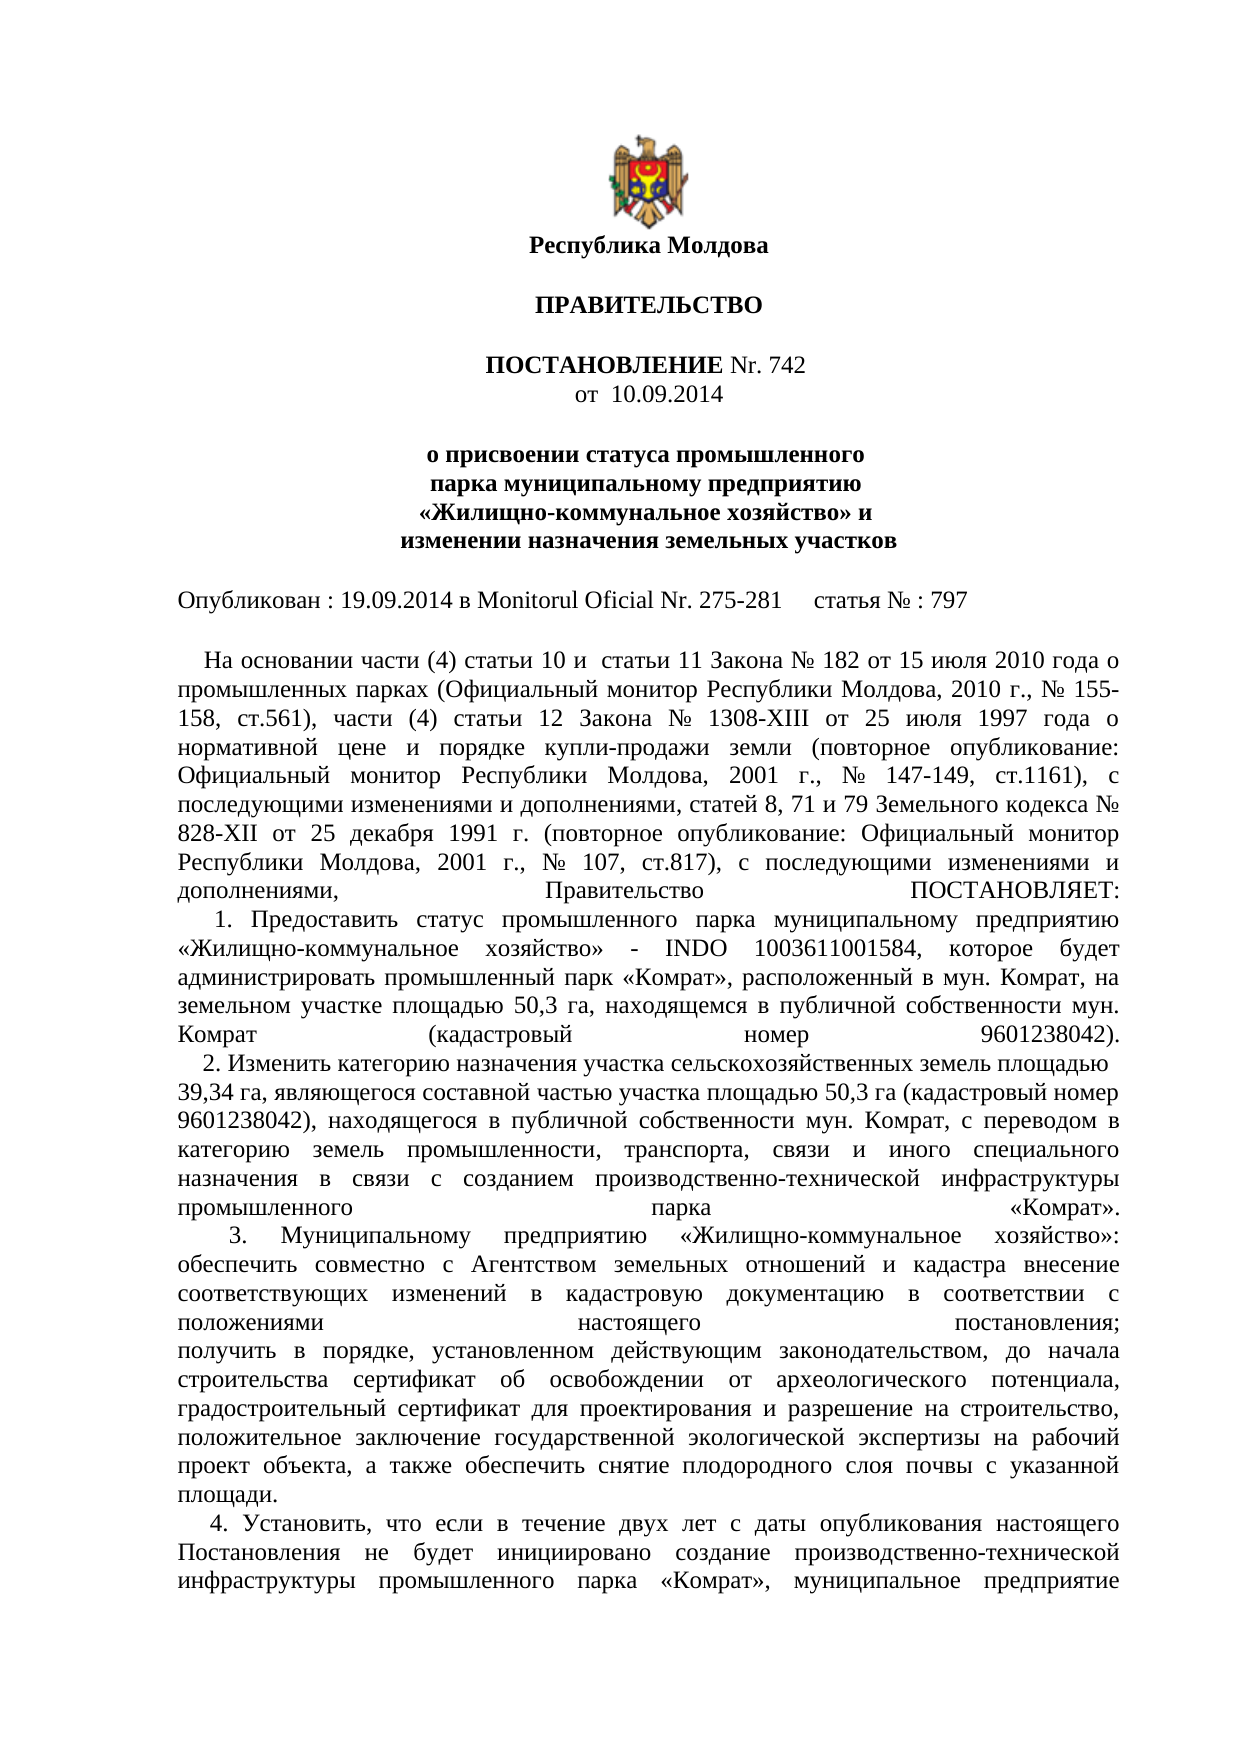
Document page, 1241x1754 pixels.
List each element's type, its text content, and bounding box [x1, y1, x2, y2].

table_cell ПРАВИТЕЛЬСТВО [162, 275, 1136, 335]
table_cell Опубликован : 19.09.2014 в Monitorul Oficial Nr. 275-281 статья № : 797 [162, 570, 1136, 630]
table_cell о присвоении статуса промышленного парка муниципальному предприятию «Жилищно-коммунальное хозяйство» и изменении назначения земельных участков [162, 424, 1136, 570]
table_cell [162, 630, 1136, 1610]
table_header Республика Молдова [162, 118, 1136, 275]
table_cell ПОСТАНОВЛЕНИЕ Nr. 742 от 10.09.2014 [162, 335, 1136, 424]
picture [608, 133, 690, 231]
